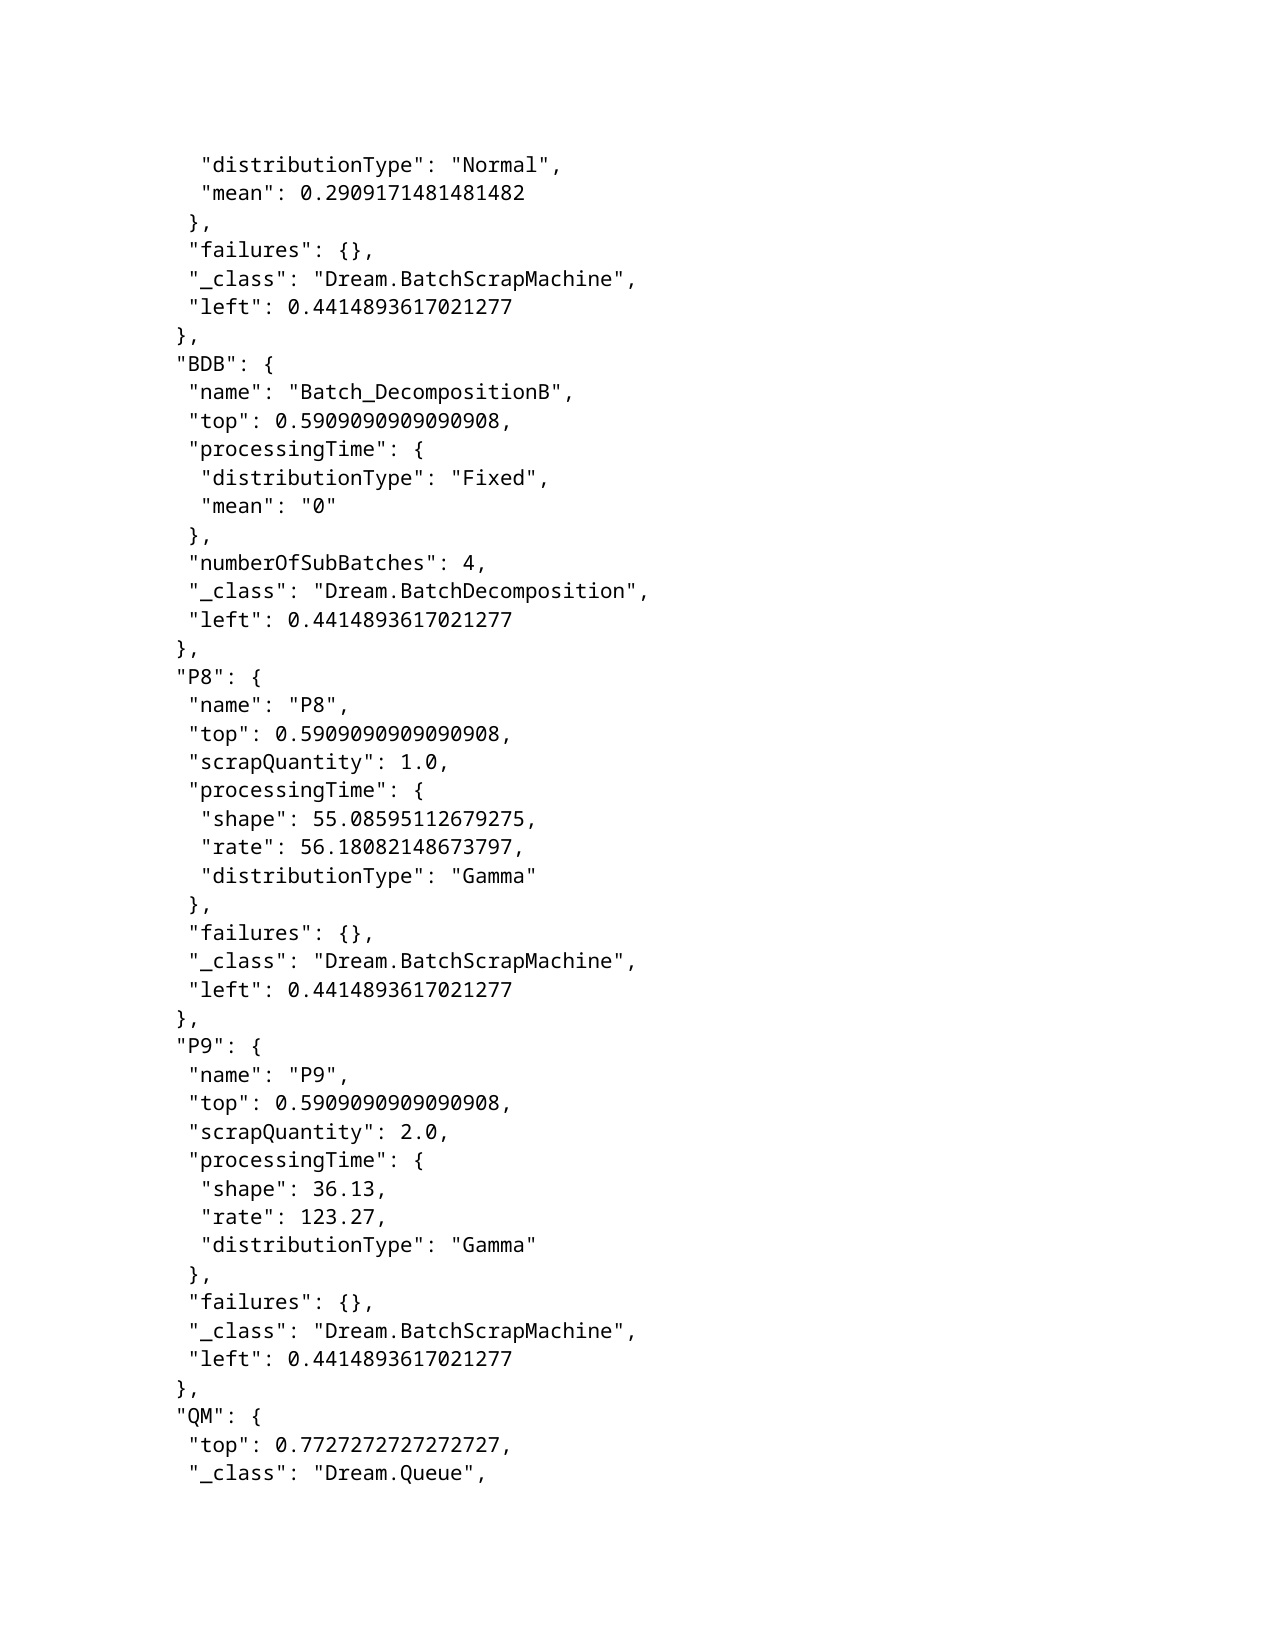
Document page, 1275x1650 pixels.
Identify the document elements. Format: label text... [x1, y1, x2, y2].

text "left": 0.4414893617021277 [150, 1344, 1125, 1373]
text "P8": { [150, 662, 1125, 690]
text }, [150, 207, 1125, 235]
text "BDB": { [150, 349, 1125, 377]
text "shape": 55.08595112679275, [150, 804, 1125, 832]
text "shape": 36.13, [150, 1174, 1125, 1202]
text }, [150, 520, 1125, 548]
text "left": 0.4414893617021277 [150, 975, 1125, 1003]
text "left": 0.4414893617021277 [150, 292, 1125, 321]
text }, [150, 1259, 1125, 1287]
text "distributionType": "Gamma" [150, 861, 1125, 889]
text "failures": {}, [150, 235, 1125, 264]
text }, [150, 633, 1125, 662]
text "name": "P8", [150, 690, 1125, 719]
text "distributionType": "Fixed", [150, 463, 1125, 491]
text "top": 0.5909090909090908, [150, 1088, 1125, 1117]
text "top": 0.7727272727272727, [150, 1430, 1125, 1458]
text "top": 0.5909090909090908, [150, 719, 1125, 747]
text "rate": 123.27, [150, 1202, 1125, 1231]
text "failures": {}, [150, 918, 1125, 946]
text "rate": 56.18082148673797, [150, 832, 1125, 861]
text }, [150, 1373, 1125, 1401]
text "scrapQuantity": 2.0, [150, 1117, 1125, 1145]
text "processingTime": { [150, 1145, 1125, 1174]
text "QM": { [150, 1401, 1125, 1430]
text "failures": {}, [150, 1287, 1125, 1316]
text "_class": "Dream.Queue", [150, 1458, 1125, 1487]
text "_class": "Dream.BatchScrapMachine", [150, 1316, 1125, 1344]
text }, [150, 321, 1125, 349]
text "scrapQuantity": 1.0, [150, 747, 1125, 776]
text "name": "Batch_DecompositionB", [150, 377, 1125, 406]
text "mean": "0" [150, 491, 1125, 520]
text "left": 0.4414893617021277 [150, 605, 1125, 633]
text "top": 0.5909090909090908, [150, 406, 1125, 434]
text "_class": "Dream.BatchScrapMachine", [150, 946, 1125, 975]
text "distributionType": "Normal", [150, 150, 1125, 178]
text "_class": "Dream.BatchDecomposition", [150, 577, 1125, 605]
text "_class": "Dream.BatchScrapMachine", [150, 264, 1125, 292]
text "P9": { [150, 1032, 1125, 1060]
text "processingTime": { [150, 776, 1125, 804]
text "name": "P9", [150, 1060, 1125, 1088]
text "numberOfSubBatches": 4, [150, 548, 1125, 577]
text }, [150, 1003, 1125, 1032]
text "processingTime": { [150, 434, 1125, 463]
text }, [150, 889, 1125, 918]
text "distributionType": "Gamma" [150, 1231, 1125, 1259]
text "mean": 0.2909171481481482 [150, 178, 1125, 207]
